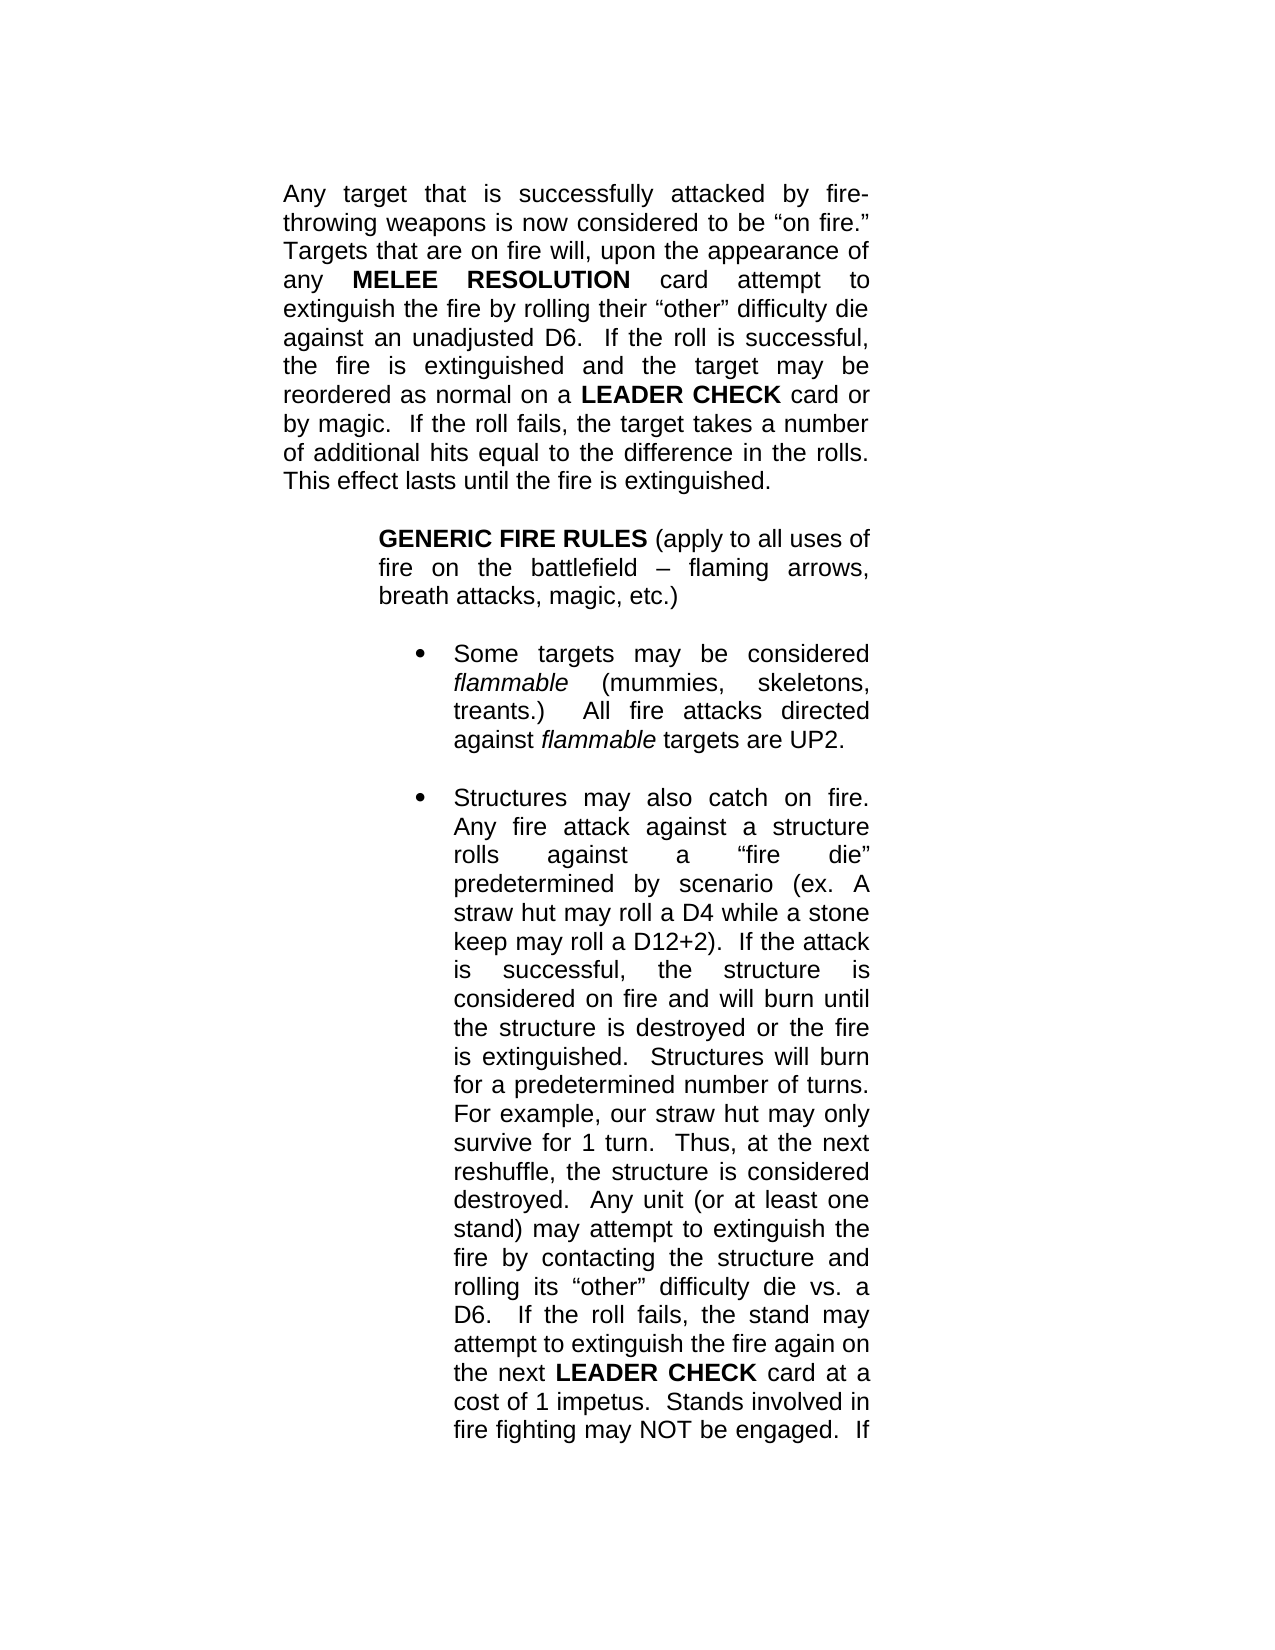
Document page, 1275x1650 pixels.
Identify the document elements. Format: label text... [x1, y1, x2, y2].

text Any target that is successfully attacked by fire-throwing weapons is now considered to be “on fire.” Targets that are on fire will, upon the appearance of any MELEE RESOLUTION card attempt to extinguish the fire by rolling their “other” difficulty die against an unadjusted D6. If the roll is successful, the fire is extinguished and the target may be reordered as normal on a LEADER CHECK card or by magic. If the roll fails, the target takes a number of additional hits equal to the difference in the rolls. This effect lasts until the fire is extinguished. [283, 179, 870, 495]
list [416, 783, 870, 1444]
list Some targets may be considered flammable (mummies, skeletons, treants.) All fire attacks directed against flammable targets are UP2. [416, 639, 870, 754]
text GENERIC FIRE RULES (apply to all uses of fire on the battlefield – flaming arrows, breath attacks, magic, etc.) [378, 524, 870, 610]
